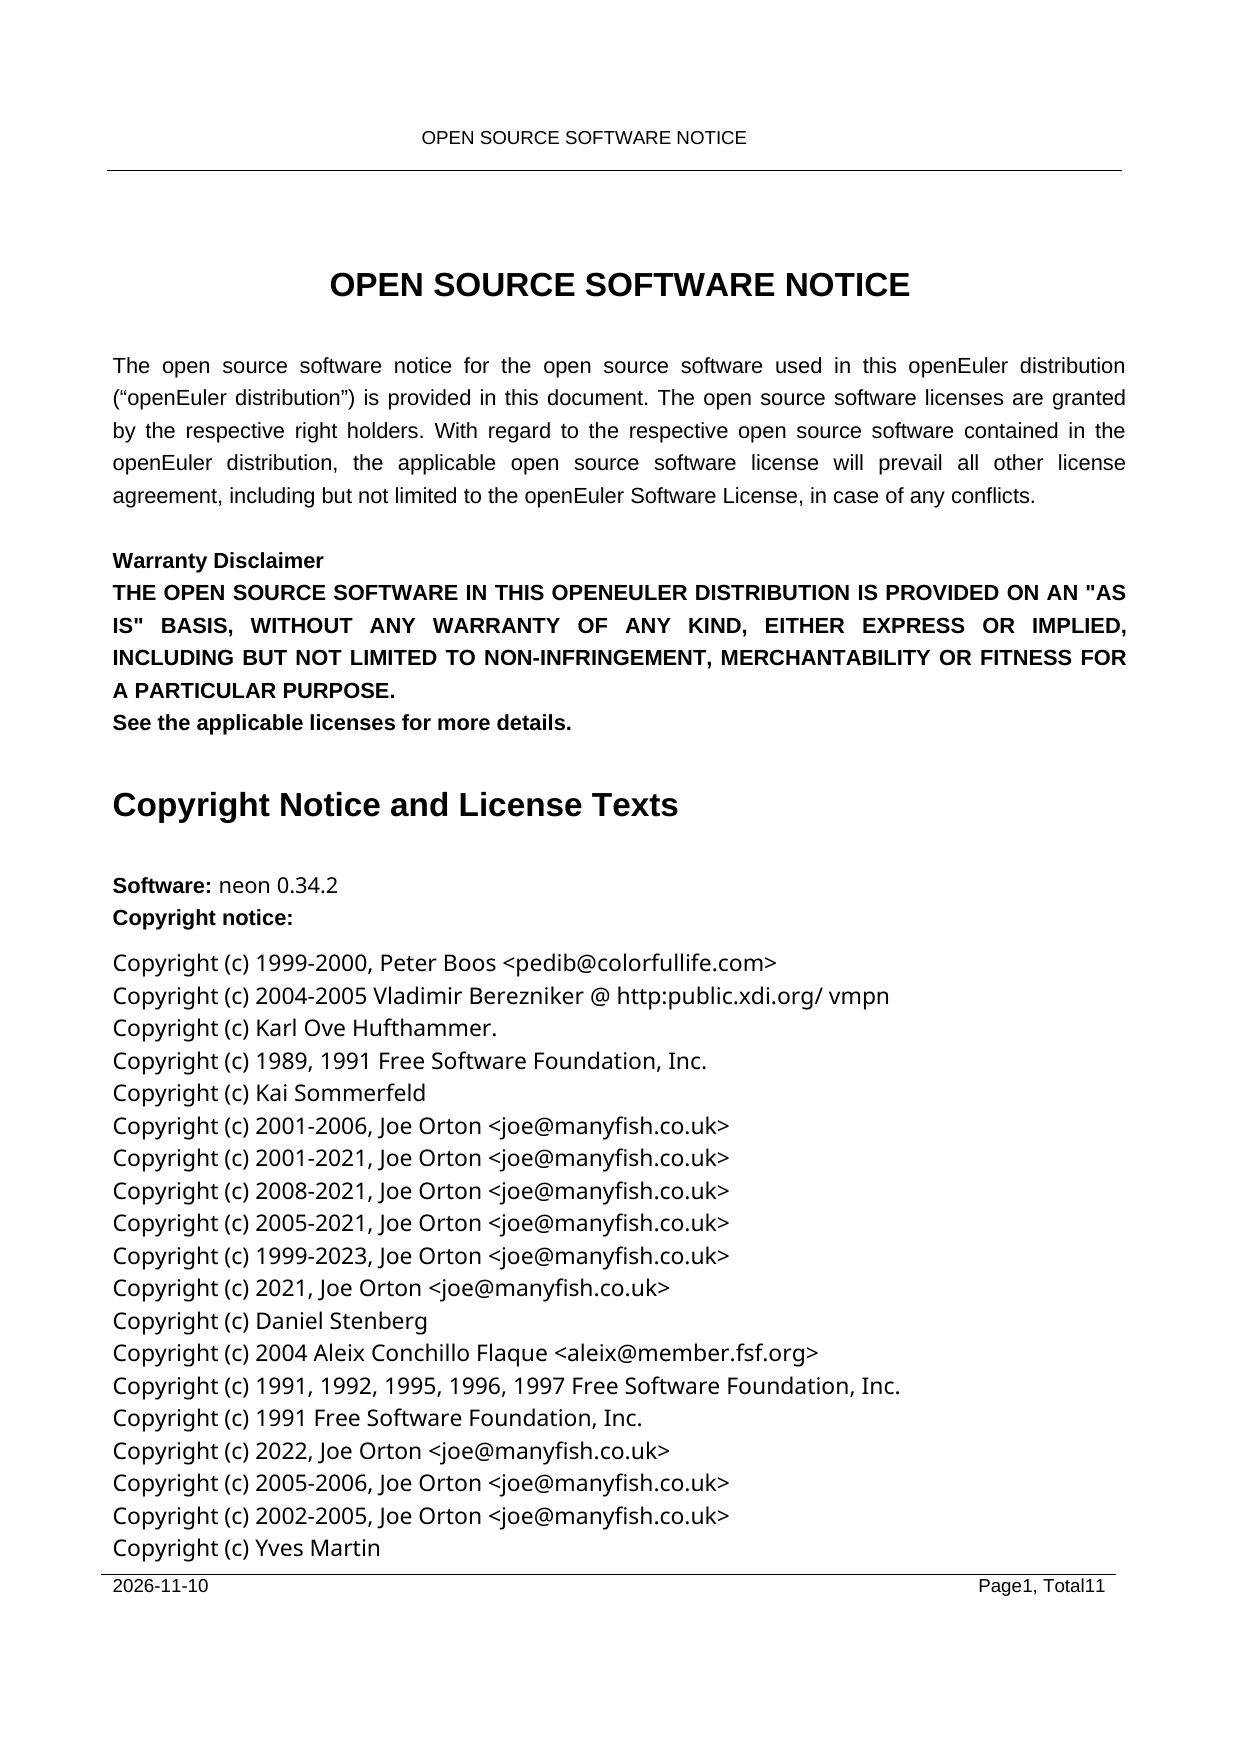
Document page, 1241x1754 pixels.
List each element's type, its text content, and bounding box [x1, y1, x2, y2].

text Copyright Notice and License Texts [112, 771, 1128, 836]
text Warranty Disclaimer [112, 544, 1128, 576]
text Copyright notice: [112, 901, 1128, 934]
text The open source software notice for the open source software used in this openEuler distribution (“openEuler distribution”) is provided in this document. The open source software licenses are granted by the respective right holders. With regard to the respective open source software contained in the openEuler distribution, the applicable open source software license will prevail all other license agreement, including but not limited to the openEuler Software License, in case of any conflicts. [112, 349, 1128, 511]
text THE OPEN SOURCE SOFTWARE IN THIS OPENEULER DISTRIBUTION IS PROVIDED ON AN "AS IS" BASIS, WITHOUT ANY WARRANTY OF ANY KIND, EITHER EXPRESS OR IMPLIED, INCLUDING BUT NOT LIMITED TO NON-INFRINGEMENT, MERCHANTABILITY OR FITNESS FOR A PARTICULAR PURPOSE. See the applicable licenses for more details. [112, 576, 1128, 739]
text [112, 947, 1128, 1564]
title Software: neon 0.34.2 [112, 869, 1128, 901]
text OPEN SOURCE SOFTWARE NOTICE [112, 251, 1128, 316]
